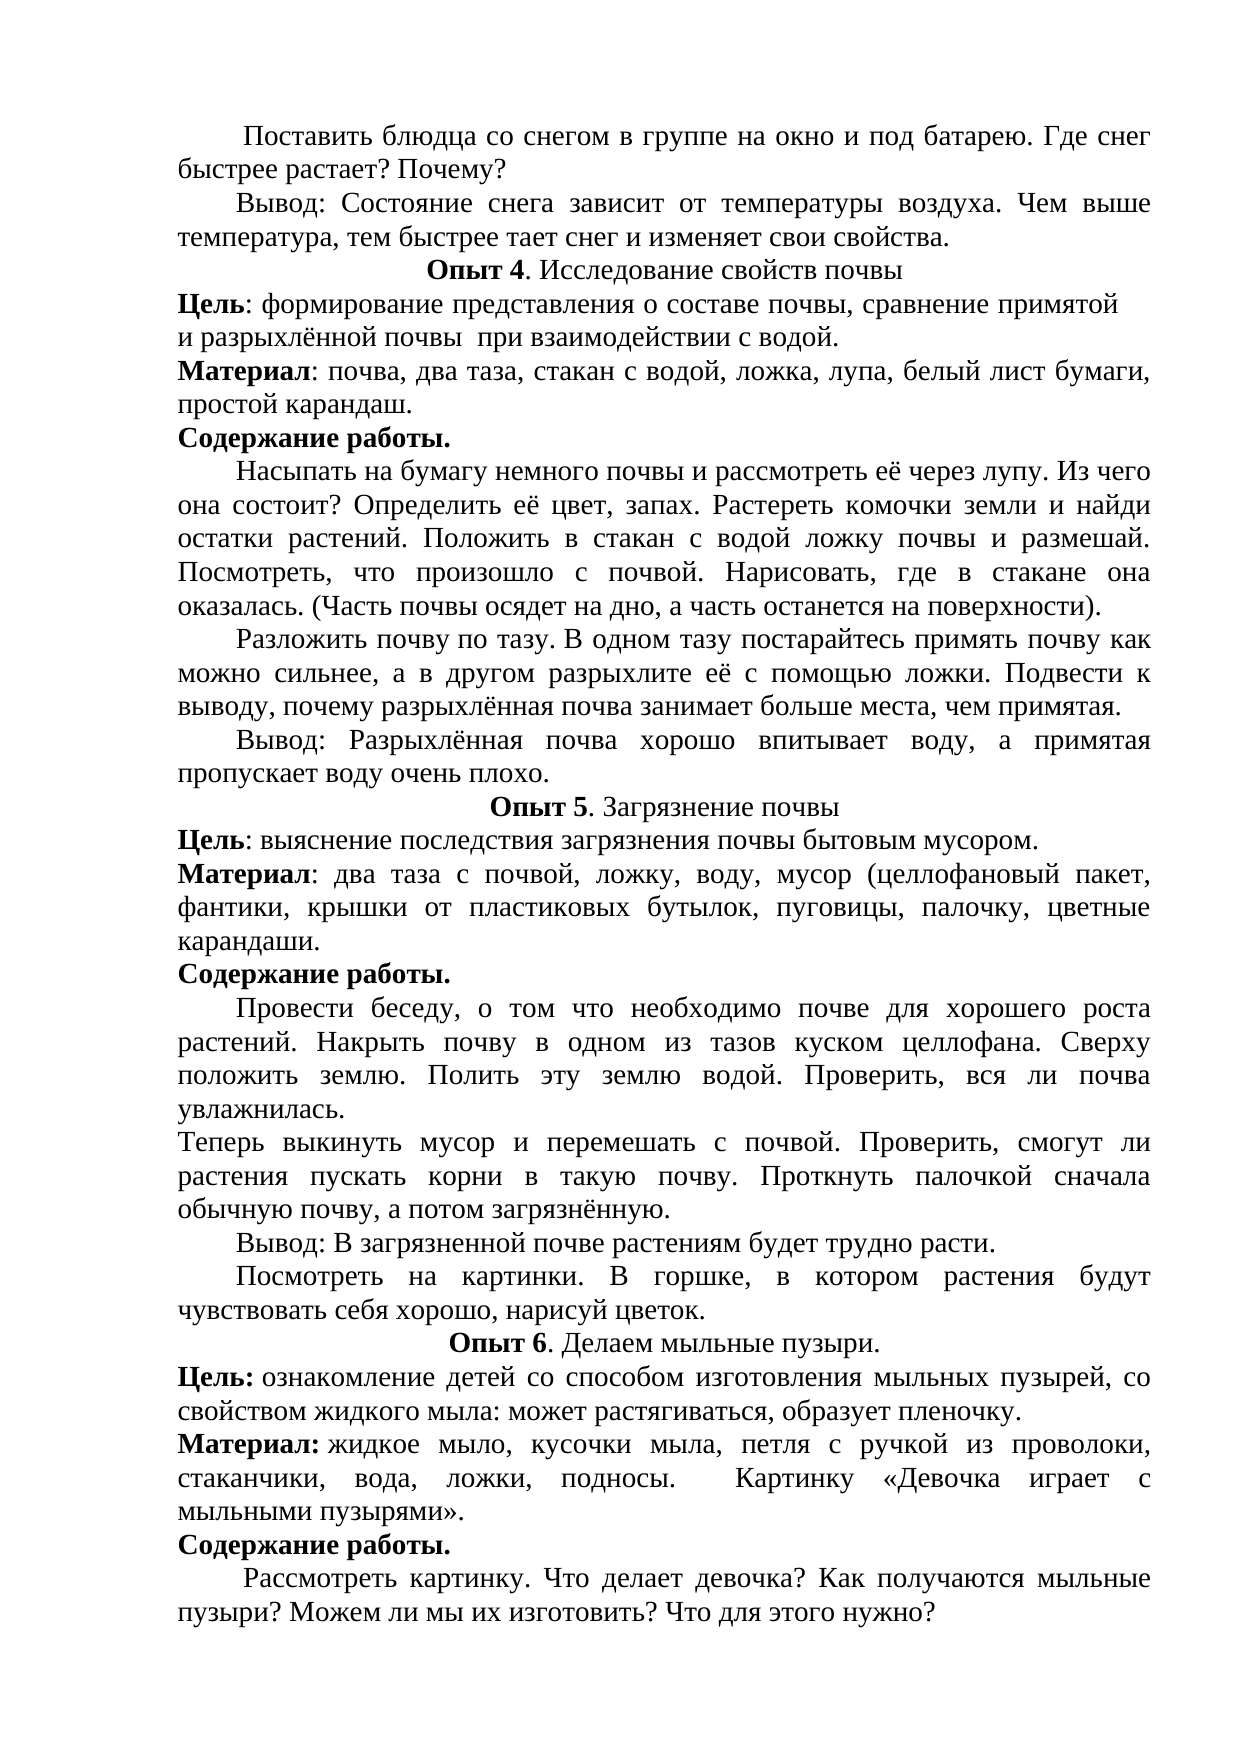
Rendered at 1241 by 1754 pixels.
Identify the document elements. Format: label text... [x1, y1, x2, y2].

text Опыт 4. Исследование свойств почвы [177, 252, 1152, 286]
text Содержание работы. [177, 957, 1152, 990]
text Цель: формирование представления о составе почвы, сравнение примятой и разрыхлённой почвы при взаимодействии с водой. [177, 286, 1152, 353]
text Теперь выкинуть мусор и перемешать с почвой. Проверить, смогут ли растения пускать корни в такую почву. Проткнуть палочкой сначала обычную почву, а потом загрязнённую. [177, 1124, 1152, 1225]
text Вывод: Состояние снега зависит от температуры воздуха. Чем выше температура, тем быстрее тает снег и изменяет свои свойства. [177, 185, 1152, 252]
text Материал: два таза с почвой, ложку, воду, мусор (целлофановый пакет, фантики, крышки от пластиковых бутылок, пуговицы, палочку, цветные карандаши. [177, 856, 1152, 957]
text Содержание работы. [177, 420, 1152, 453]
text Разложить почву по тазу. В одном тазу постарайтесь примять почву как можно сильнее, а в другом разрыхлите её с помощью ложки. Подвести к выводу, почему разрыхлённая почва занимает больше места, чем примятая. [177, 621, 1152, 722]
text Материал: почва, два таза, стакан с водой, ложка, лупа, белый лист бумаги, простой карандаш. [177, 353, 1152, 420]
text Цель: ознакомление детей со способом изготовления мыльных пузырей, со свойством жидкого мыла: может растягиваться, образует пленочку. [177, 1359, 1152, 1426]
text Цель: выяснение последствия загрязнения почвы бытовым мусором. [177, 822, 1152, 856]
text Поставить блюдца со снегом в группе на окно и под батарею. Где снег быстрее растает? Почему? [177, 118, 1152, 185]
text Опыт 6. Делаем мыльные пузыри. [177, 1326, 1152, 1359]
text Вывод: Разрыхлённая почва хорошо впитывает воду, а примятая пропускает воду очень плохо. [177, 722, 1152, 789]
text Содержание работы. [177, 1527, 1152, 1560]
text Провести беседу, о том что необходимо почве для хорошего роста растений. Накрыть почву в одном из тазов куском целлофана. Сверху положить землю. Полить эту землю водой. Проверить, вся ли почва увлажнилась. [177, 990, 1152, 1124]
text Рассмотреть картинку. Что делает девочка? Как получаются мыльные пузыри? Можем ли мы их изготовить? Что для этого нужно? [177, 1560, 1152, 1627]
text Опыт 5. Загрязнение почвы [177, 789, 1152, 822]
text Материал: жидкое мыло, кусочки мыла, петля с ручкой из проволоки, стаканчики, вода, ложки, подносы. Картинку «Девочка играет с мыльными пузырями». [177, 1426, 1152, 1527]
text Вывод: В загрязненной почве растениям будет трудно расти. [177, 1225, 1152, 1258]
text Насыпать на бумагу немного почвы и рассмотреть её через лупу. Из чего она состоит? Определить её цвет, запах. Растереть комочки земли и найди остатки растений. Положить в стакан с водой ложку почвы и размешай. Посмотреть, что произошло с почвой. Нарисовать, где в стакане она оказалась. (Часть почвы осядет на дно, а часть останется на поверхности). [177, 453, 1152, 621]
text Посмотреть на картинки. В горшке, в котором растения будут чувствовать себя хорошо, нарисуй цветок. [177, 1258, 1152, 1326]
